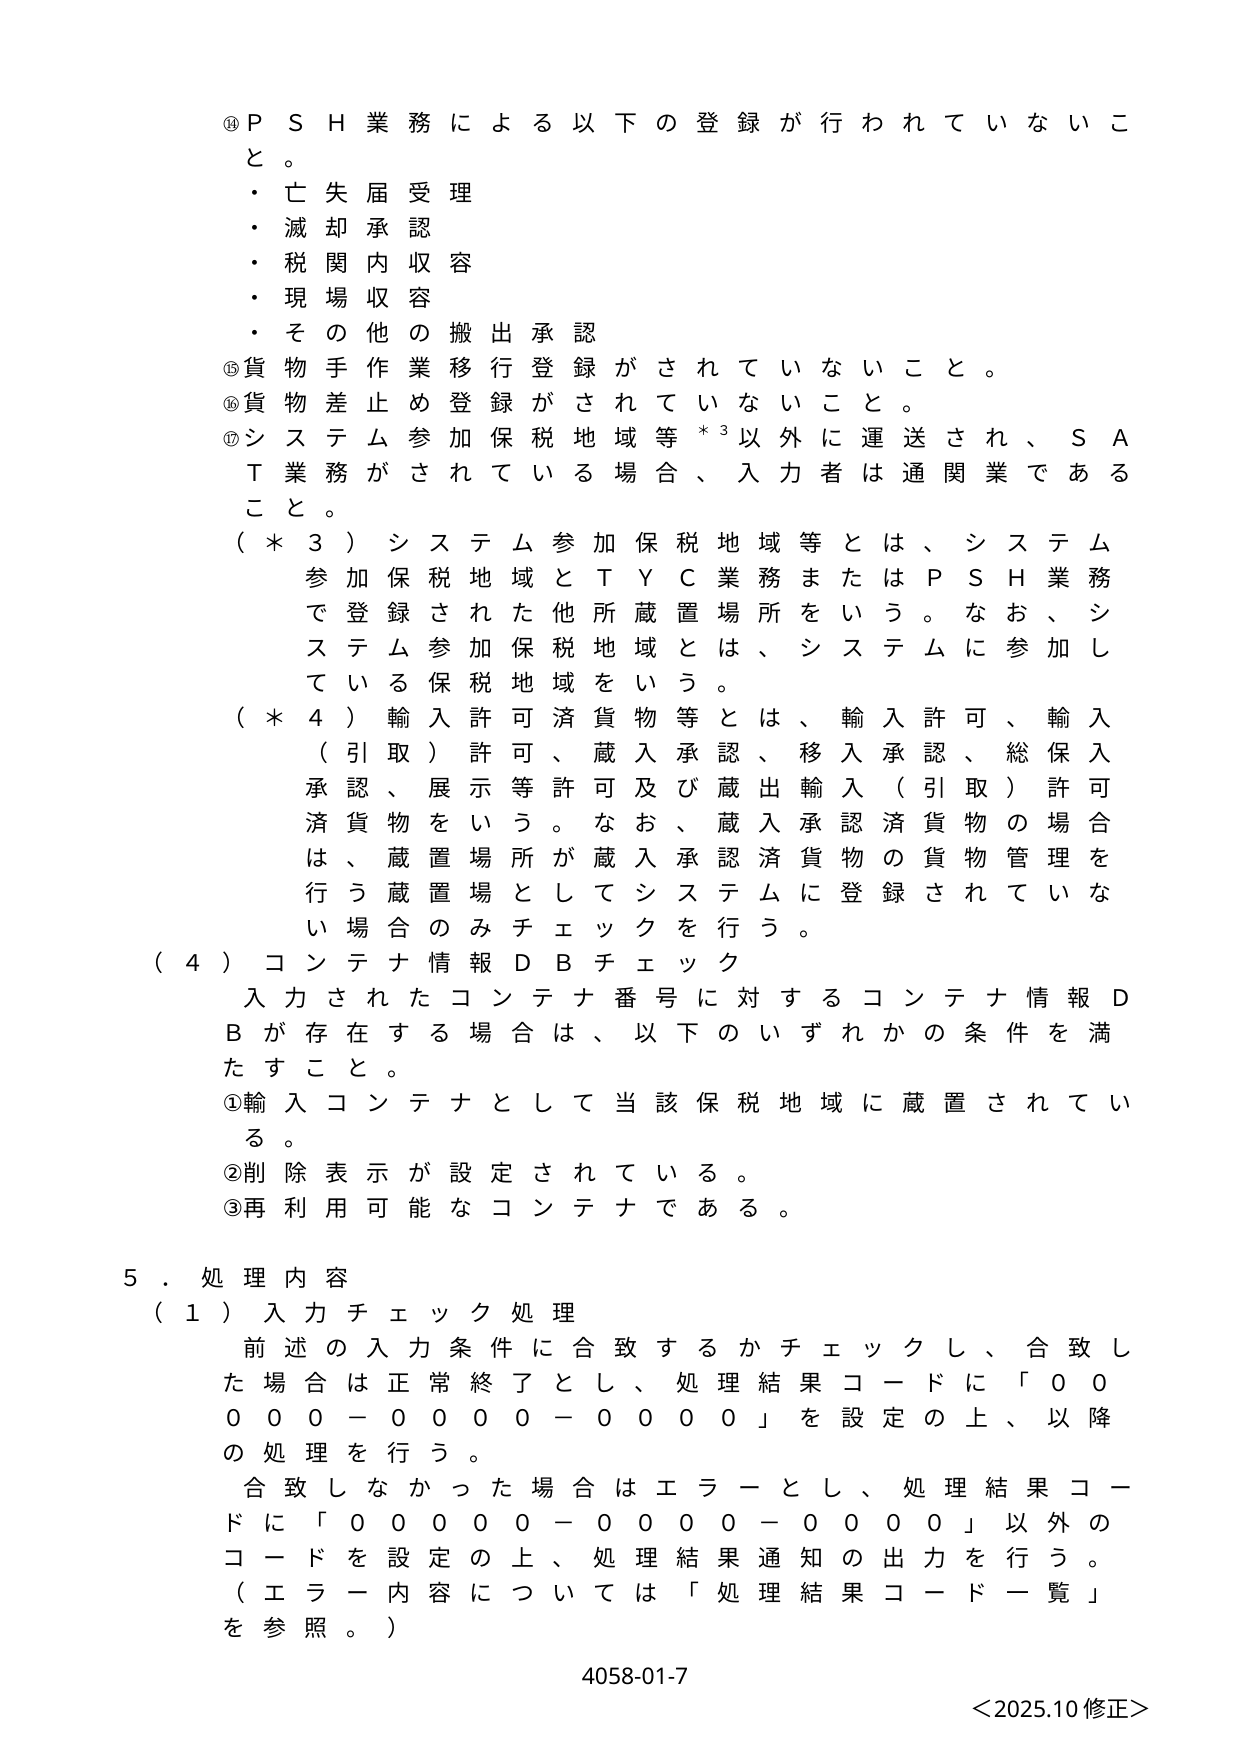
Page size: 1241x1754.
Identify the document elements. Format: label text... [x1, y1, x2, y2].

text ②削除表示が設定されている。 [202, 1154, 1150, 1189]
text （４）コンテナ情報ＤＢチェック [119, 944, 1150, 979]
text ⑰システム参加保税地域等＊３以外に運送され、ＳＡＴ業務がされている場合、入力者は通関業であること。 [202, 419, 1150, 524]
text ⑮貨物手作業移行登録がされていないこと。 [202, 349, 1150, 384]
text 入力されたコンテナ番号に対するコンテナ情報ＤＢが存在する場合は、以下のいずれかの条件を満たすこと。 [202, 979, 1150, 1084]
text （＊４）輸入許可済貨物等とは、輸入許可、輸入（引取）許可、蔵入承認、移入承認、総保入承認、展示等許可及び蔵出輸入（引取）許可済貨物をいう。なお、蔵入承認済貨物の場合は、蔵置場所が蔵入承認済貨物の貨物管理を行う蔵置場としてシステムに登録されていない場合のみチェックを行う。 [202, 699, 1150, 944]
text ・その他の搬出承認 [222, 314, 1150, 349]
text ・滅却承認 [222, 209, 1150, 244]
text ・現場収容 [222, 279, 1150, 314]
text ③再利用可能なコンテナである。 [202, 1189, 1150, 1224]
text ⑭ＰＳＨ業務による以下の登録が行われていないこと。 [202, 104, 1150, 174]
text 合致しなかった場合はエラーとし、処理結果コードに「０００００－００００－００００」以外のコードを設定の上、処理結果通知の出力を行う。（エラー内容については「処理結果コード一覧」を参照。） [202, 1469, 1150, 1644]
text （１）入力チェック処理 [140, 1294, 1150, 1329]
text ・税関内収容 [222, 244, 1150, 279]
text ⑯貨物差止め登録がされていないこと。 [202, 384, 1150, 419]
text ５．処理内容 [119, 1259, 1150, 1294]
text 前述の入力条件に合致するかチェックし、合致した場合は正常終了とし、処理結果コードに「０００００－００００－００００」を設定の上、以降の処理を行う。 [202, 1329, 1150, 1469]
text （＊３）システム参加保税地域等とは、システム参加保税地域とＴＹＣ業務またはＰＳＨ業務で登録された他所蔵置場所をいう。なお、システム参加保税地域とは、システムに参加している保税地域をいう。 [202, 524, 1150, 699]
text ・亡失届受理 [222, 174, 1150, 209]
text ①輸入コンテナとして当該保税地域に蔵置されている。 [202, 1084, 1150, 1154]
